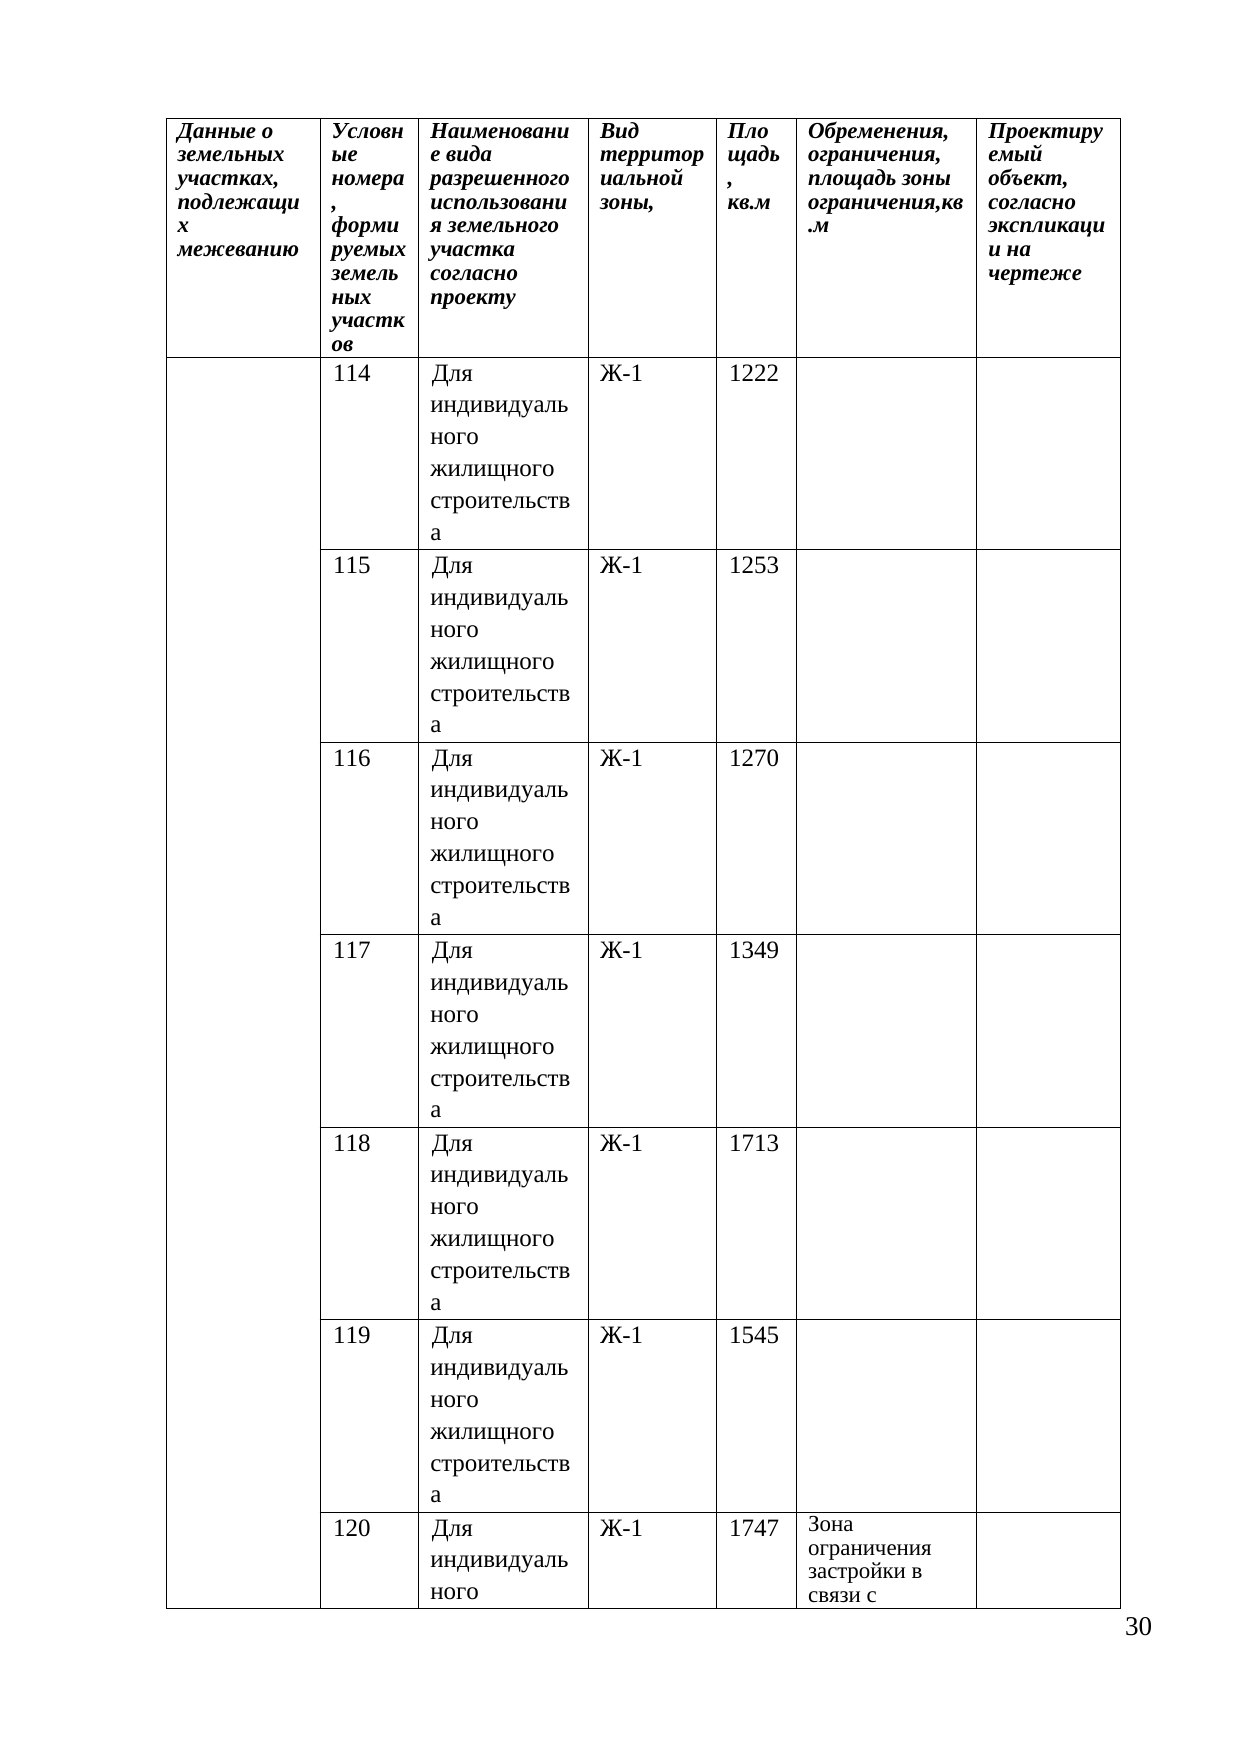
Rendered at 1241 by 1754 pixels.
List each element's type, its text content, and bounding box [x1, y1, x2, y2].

table_cell [977, 935, 1120, 1127]
table_cell Для индивидуального жилищного строительства [419, 1128, 588, 1319]
table_cell [797, 743, 976, 934]
table_cell Ж-1 [589, 743, 716, 934]
table_cell Для индивидуального жилищного строительства [419, 935, 588, 1127]
table_header Проектируемый объект, согласно экспликации на чертеже [977, 119, 1120, 357]
table_header Наименование вида разрешенного использования земельного участка согласно проекту [419, 119, 588, 357]
table_cell Для индивидуального жилищного строительства [419, 1320, 588, 1512]
table_header Данные о земельных участках, подлежащих межеванию [167, 119, 320, 357]
table_cell 1222 [717, 358, 796, 549]
table_cell [977, 358, 1120, 549]
table_header Вид территориальной зоны, [589, 119, 716, 357]
table_cell Ж-1 [589, 550, 716, 742]
table_header Обременения, ограничения, площадь зоны ограничения,кв.м [797, 119, 976, 357]
table_cell 116 [321, 743, 418, 934]
table_header Площадь, кв.м [717, 119, 796, 357]
table_cell [977, 1513, 1120, 1607]
table_cell 118 [321, 1128, 418, 1319]
table_cell [977, 1320, 1120, 1512]
table_cell 114 [321, 358, 418, 549]
table_cell 1713 [717, 1128, 796, 1319]
table_cell [977, 743, 1120, 934]
table_cell [797, 358, 976, 549]
table_cell 1253 [717, 550, 796, 742]
table_cell 1747 [717, 1513, 796, 1607]
table_cell Ж-1 [589, 935, 716, 1127]
table_cell 119 [321, 1320, 418, 1512]
table_cell 120 [321, 1513, 418, 1607]
table_cell Ж-1 [589, 1128, 716, 1319]
table_cell Для индивидуального жилищного строительства [419, 743, 588, 934]
table_cell [977, 550, 1120, 742]
table_cell 1349 [717, 935, 796, 1127]
table_cell Ж-1 [589, 1320, 716, 1512]
table_cell Ж-1 [589, 1513, 716, 1607]
table_cell 117 [321, 935, 418, 1127]
table_header Условные номера, формируемых земельных участков [321, 119, 418, 357]
table_cell Для индивидуального жилищного строительства [419, 1513, 588, 1607]
table_cell [797, 550, 976, 742]
table_cell [797, 1128, 976, 1319]
table_cell [797, 1320, 976, 1512]
table_cell Ж-1 [589, 358, 716, 549]
table_cell Для индивидуального жилищного строительства [419, 358, 588, 549]
table_cell 1545 [717, 1320, 796, 1512]
table_cell Зона ограничения застройки в связи с противопожарным разрывом от лесного массива S= 390,16 кв.м [797, 1513, 976, 1607]
table_cell 115 [321, 550, 418, 742]
table_cell [797, 935, 976, 1127]
table_cell [977, 1128, 1120, 1319]
table_cell 1270 [717, 743, 796, 934]
table_cell Для индивидуального жилищного строительства [419, 550, 588, 742]
